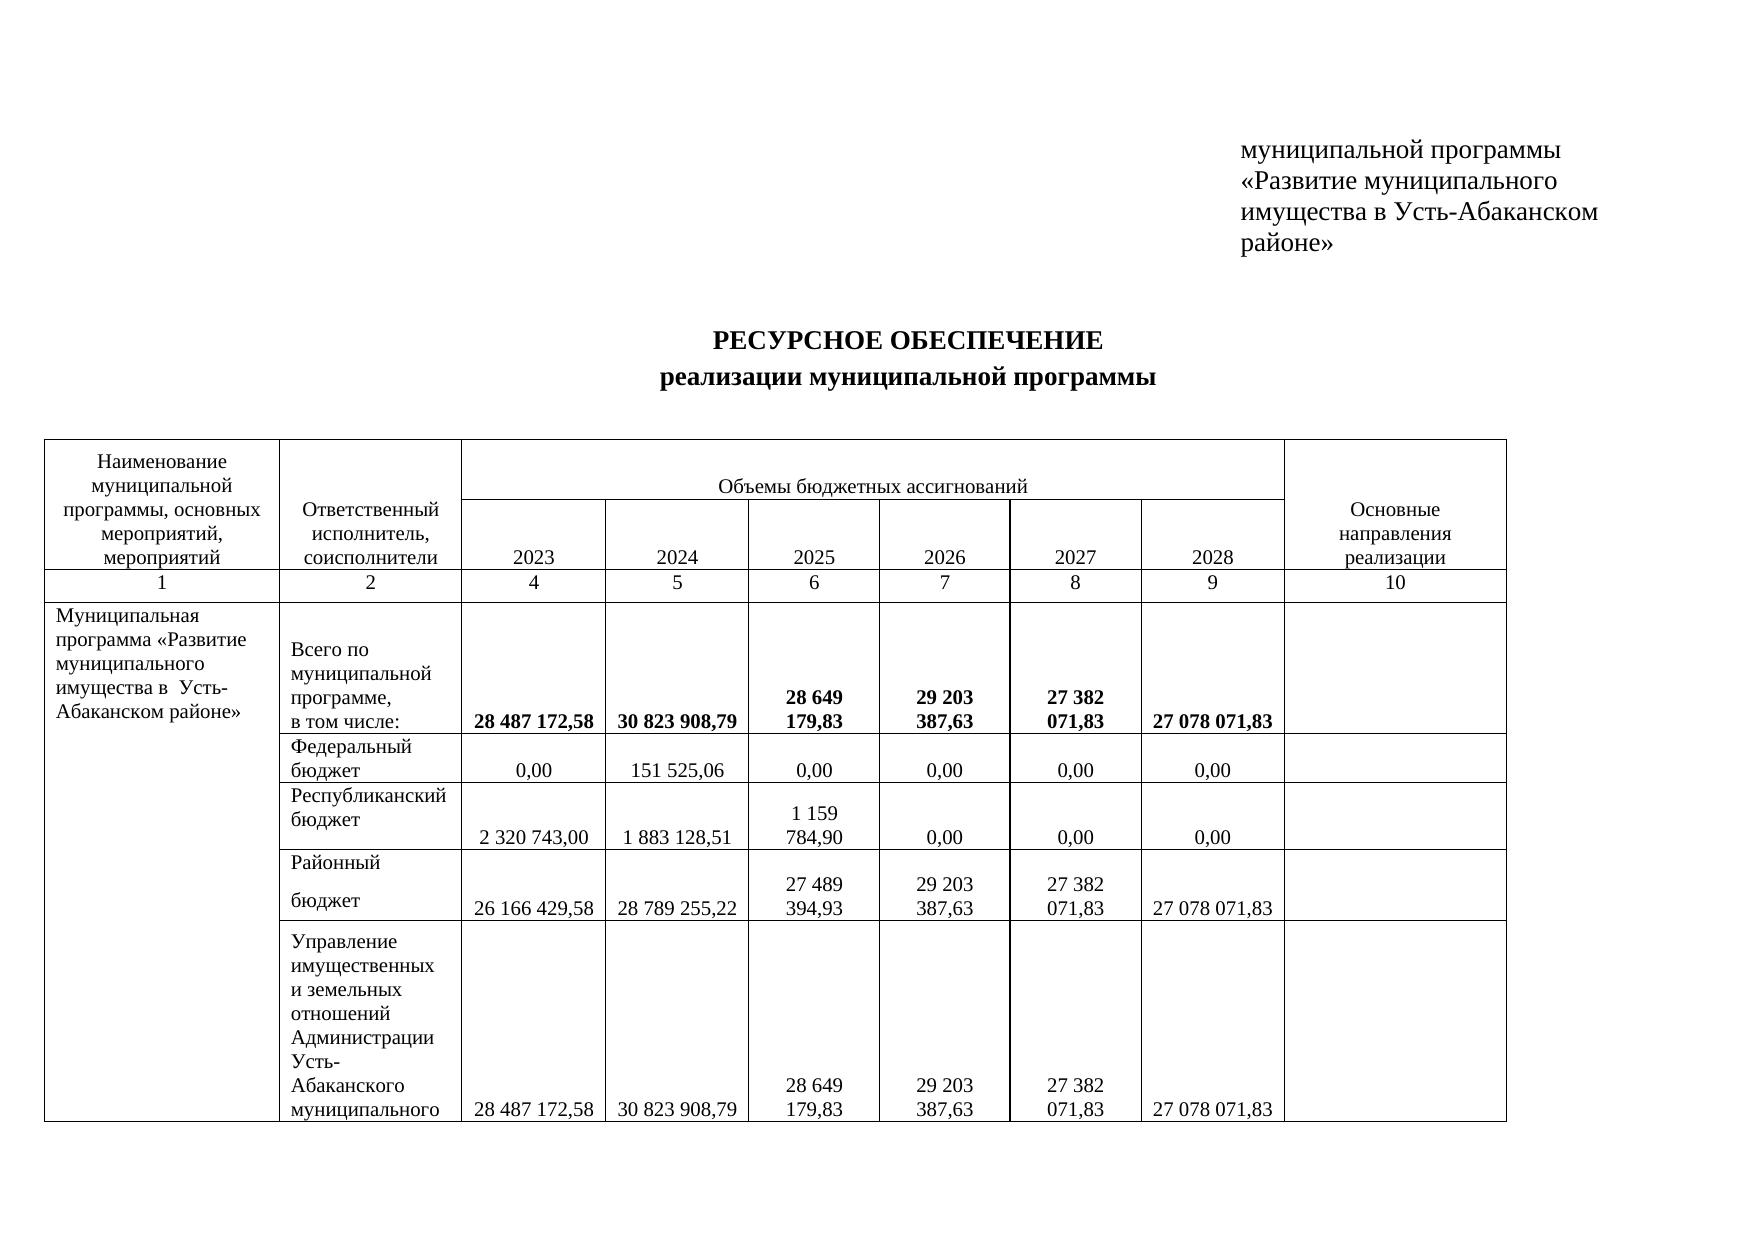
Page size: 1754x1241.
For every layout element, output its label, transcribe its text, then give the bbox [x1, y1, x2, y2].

table_cell 0,00 [1142, 734, 1284, 782]
table_header Ответственный исполнитель, соисполнители [280, 440, 461, 569]
table_cell [1285, 850, 1506, 919]
table_cell 7 [880, 570, 1009, 602]
table_cell 9 [1142, 570, 1284, 602]
text муниципальной программы [1240, 133, 1639, 164]
table_cell 29 203 387,63 [880, 850, 1009, 919]
table_cell 27 078 071,83 [1142, 921, 1284, 1121]
text РЕСУРСНОЕ ОБЕСПЕЧЕНИЕ [177, 324, 1639, 356]
table_cell Муниципальная программа «Развитие муниципального имущества в Усть-Абаканском районе» [45, 603, 279, 1121]
table_cell Республиканский бюджет [280, 783, 461, 849]
table_cell 30 823 908,79 [606, 921, 748, 1121]
table_cell 2027 [1011, 500, 1141, 569]
table_cell 0,00 [880, 734, 1009, 782]
table_cell 29 203 387,63 [880, 921, 1009, 1121]
table_cell 28 487 172,58 [462, 603, 605, 733]
table_cell 26 166 429,58 [462, 850, 605, 919]
table_cell 4 [462, 570, 605, 602]
table_cell 5 [606, 570, 748, 602]
table_cell Районный [280, 850, 461, 887]
table_cell 0,00 [1142, 783, 1284, 849]
table_cell 27 489 394,93 [749, 850, 879, 919]
table_cell [1285, 734, 1506, 782]
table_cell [280, 921, 461, 1121]
table_cell Федеральный бюджет [280, 734, 461, 782]
text реализации муниципальной программы [177, 360, 1639, 391]
table_cell 151 525,06 [606, 734, 748, 782]
table_header Основные направления реализации [1285, 440, 1506, 569]
table_cell 27 382 071,83 [1011, 850, 1141, 919]
table_cell 2 [280, 570, 461, 602]
table_cell 28 789 255,22 [606, 850, 748, 919]
table_cell 27 078 071,83 [1142, 850, 1284, 919]
table_cell 6 [749, 570, 879, 602]
table_cell 2024 [606, 500, 748, 569]
table_cell 0,00 [1011, 734, 1141, 782]
table_cell 1 159 784,90 [749, 783, 879, 849]
table_cell 1 [45, 570, 279, 602]
table_cell 28 649 179,83 [749, 921, 879, 1121]
table_header Наименование муниципальной программы, основных мероприятий, мероприятий [45, 440, 279, 569]
table_cell бюджет [280, 887, 461, 919]
table_cell Всего по муниципальной программе, в том числе: [280, 603, 461, 733]
table_cell 10 [1285, 570, 1506, 602]
table_cell 2023 [462, 500, 605, 569]
table_cell 30 823 908,79 [606, 603, 748, 733]
table_cell [1285, 921, 1506, 1121]
table_cell 0,00 [749, 734, 879, 782]
table_cell 2025 [749, 500, 879, 569]
table_cell [1285, 783, 1506, 849]
table_cell [1285, 603, 1506, 733]
text «Развитие муниципального имущества в Усть-Абаканском районе» [1240, 164, 1639, 257]
table_cell 0,00 [462, 734, 605, 782]
table_cell 27 382 071,83 [1011, 921, 1141, 1121]
table_cell 0,00 [880, 783, 1009, 849]
table_cell 28 487 172,58 [462, 921, 605, 1121]
table_cell 0,00 [1011, 783, 1141, 849]
table_cell 1 883 128,51 [606, 783, 748, 849]
table_cell 2028 [1142, 500, 1284, 569]
table_cell 28 649 179,83 [749, 603, 879, 733]
table_header Объемы бюджетных ассигнований [462, 440, 1284, 498]
table_cell 8 [1011, 570, 1141, 602]
table_cell 29 203 387,63 [880, 603, 1009, 733]
table_cell 27 078 071,83 [1142, 603, 1284, 733]
table_cell 27 382 071,83 [1011, 603, 1141, 733]
table_cell 2026 [880, 500, 1009, 569]
table_cell 2 320 743,00 [462, 783, 605, 849]
